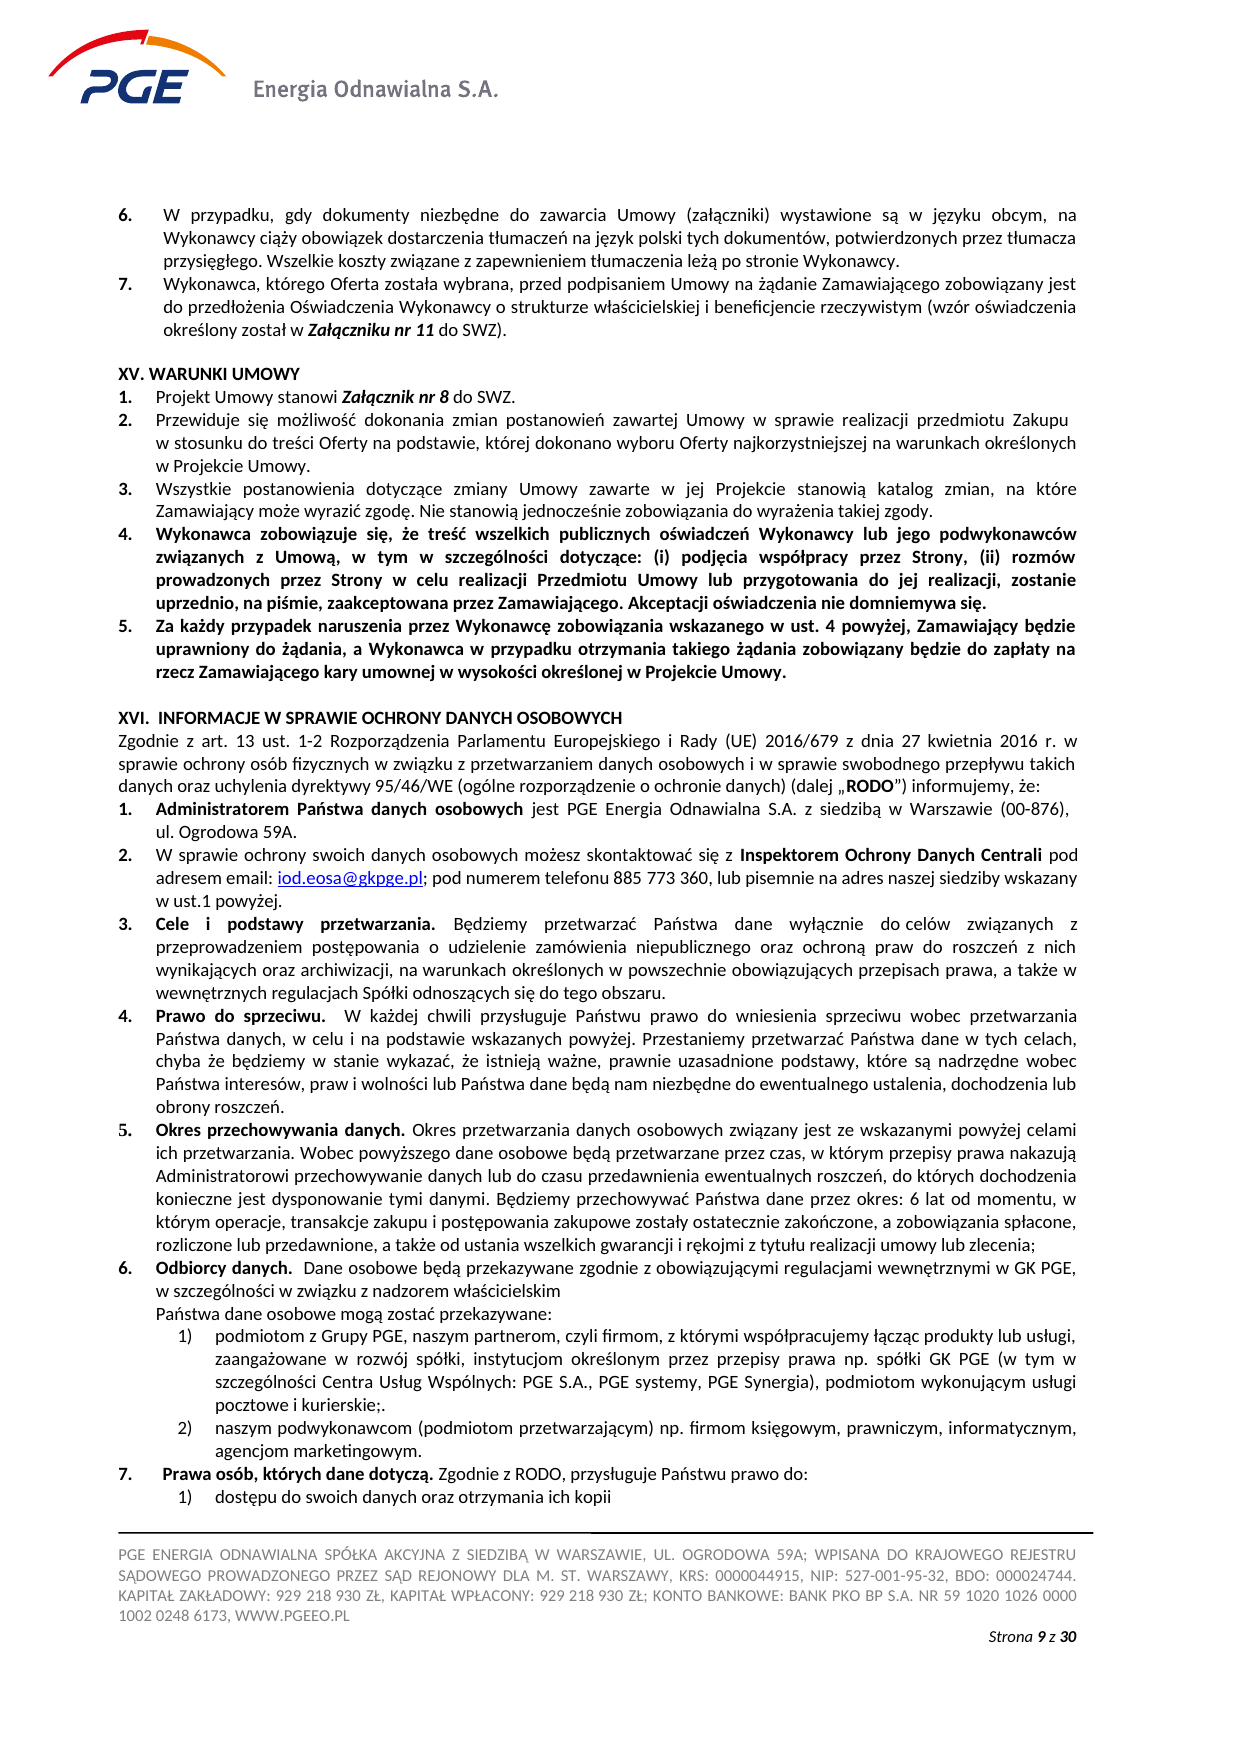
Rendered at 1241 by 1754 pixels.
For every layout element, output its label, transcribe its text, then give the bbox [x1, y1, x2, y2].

list Wykonawca, którego Oferta została wybrana, przed podpisaniem Umowy na żądanie Zamawiającego zobowiązany jest do przedłożenia Oświadczenia Wykonawcy o strukturze właścicielskiej i beneficjencie rzeczywistym (wzór oświadczenia określony został w Załączniku nr 11 do SWZ). [118, 272, 1078, 341]
text XV. WARUNKI UMOWY [118, 362, 1078, 385]
list Wszystkie postanowienia dotyczące zmiany Umowy zawarte w jej Projekcie stanowią katalog zmian, na które Zamawiający może wyrazić zgodę. Nie stanowią jednocześnie zobowiązania do wyrażenia takiej zgody. [118, 477, 1078, 523]
text Zgodnie z art. 13 ust. 1-2 Rozporządzenia Parlamentu Europejskiego i Rady (UE) 2016/679 z dnia 27 kwietnia 2016 r. w sprawie ochrony osób fizycznych w związku z przetwarzaniem danych osobowych i w sprawie swobodnego przepływu takich danych oraz uchylenia dyrektywy 95/46/WE (ogólne rozporządzenie o ochronie danych) (dalej „RODO”) informujemy, że: [118, 729, 1078, 798]
list Projekt Umowy stanowi Załącznik nr 8 do SWZ. [118, 385, 1078, 408]
list W przypadku, gdy dokumenty niezbędne do zawarcia Umowy (załączniki) wystawione są w języku obcym, na Wykonawcy ciąży obowiązek dostarczenia tłumaczeń na język polski tych dokumentów, potwierdzonych przez tłumacza przysięgłego. Wszelkie koszty związane z zapewnieniem tłumaczenia leżą po stronie Wykonawcy. [118, 203, 1078, 272]
list Administratorem Państwa danych osobowych jest PGE Energia Odnawialna S.A. z siedzibą w Warszawie (00-876), ul. Ogrodowa 59A. [118, 798, 1078, 843]
list Odbiorcy danych. Dane osobowe będą przekazywane zgodnie z obowiązującymi regulacjami wewnętrznymi w GK PGE, w szczególności w związku z nadzorem właścicielskim [118, 1256, 1078, 1302]
list Państwa dane osobowe mogą zostać przekazywane: [156, 1302, 1078, 1325]
list naszym podwykonawcom (podmiotom przetwarzającym) np. firmom księgowym, prawniczym, informatycznym, agencjom marketingowym. [177, 1416, 1078, 1462]
list Wykonawca zobowiązuje się, że treść wszelkich publicznych oświadczeń Wykonawcy lub jego podwykonawców związanych z Umową, w tym w szczególności dotyczące: (i) podjęcia współpracy przez Strony, (ii) rozmów prowadzonych przez Strony w celu realizacji Przedmiotu Umowy lub przygotowania do jej realizacji, zostanie uprzednio, na piśmie, zaakceptowana przez Zamawiającego. Akceptacji oświadczenia nie domniemywa się. [118, 523, 1078, 614]
list Za każdy przypadek naruszenia przez Wykonawcę zobowiązania wskazanego w ust. 4 powyżej, Zamawiający będzie uprawniony do żądania, a Wykonawca w przypadku otrzymania takiego żądania zobowiązany będzie do zapłaty na rzecz Zamawiającego kary umownej w wysokości określonej w Projekcie Umowy. [118, 614, 1078, 683]
list Cele i podstawy przetwarzania. Będziemy przetwarzać Państwa dane wyłącznie do celów związanych z przeprowadzeniem postępowania o udzielenie zamówienia niepublicznego oraz ochroną praw do roszczeń z nich wynikających oraz archiwizacji, na warunkach określonych w powszechnie obowiązujących przepisach prawa, a także w wewnętrznych regulacjach Spółki odnoszących się do tego obszaru. [118, 912, 1078, 1004]
list W sprawie ochrony swoich danych osobowych możesz skontaktować się z Inspektorem Ochrony Danych Centrali pod adresem email: iod.eosa@gkpge.pl; pod numerem telefonu 885 773 360, lub pisemnie na adres naszej siedziby wskazany w ust.1 powyżej. [118, 843, 1078, 912]
list podmiotom z Grupy PGE, naszym partnerom, czyli firmom, z którymi współpracujemy łącząc produkty lub usługi, zaangażowane w rozwój spółki, instytucjom określonym przez przepisy prawa np. spółki GK PGE (w tym w szczególności Centra Usług Wspólnych: PGE S.A., PGE systemy, PGE Synergia), podmiotom wykonującym usługi pocztowe i kurierskie;. [177, 1325, 1078, 1416]
text XVI. INFORMACJE W SPRAWIE OCHRONY DANYCH OSOBOWYCH [118, 706, 1078, 729]
list Prawo do sprzeciwu. W każdej chwili przysługuje Państwu prawo do wniesienia sprzeciwu wobec przetwarzania Państwa danych, w celu i na podstawie wskazanych powyżej. Przestaniemy przetwarzać Państwa dane w tych celach, chyba że będziemy w stanie wykazać, że istnieją ważne, prawnie uzasadnione podstawy, które są nadrzędne wobec Państwa interesów, praw i wolności lub Państwa dane będą nam niezbędne do ewentualnego ustalenia, dochodzenia lub obrony roszczeń. [118, 1004, 1078, 1118]
list Prawa osób, których dane dotyczą. Zgodnie z RODO, przysługuje Państwu prawo do: [118, 1462, 1078, 1485]
list Przewiduje się możliwość dokonania zmian postanowień zawartej Umowy w sprawie realizacji przedmiotu Zakupu w stosunku do treści Oferty na podstawie, której dokonano wyboru Oferty najkorzystniejszej na warunkach określonych w Projekcie Umowy. [118, 408, 1078, 477]
list dostępu do swoich danych oraz otrzymania ich kopii [177, 1485, 1078, 1508]
list Okres przechowywania danych. Okres przetwarzania danych osobowych związany jest ze wskazanymi powyżej celami ich przetwarzania. Wobec powyższego dane osobowe będą przetwarzane przez czas, w którym przepisy prawa nakazują Administratorowi przechowywanie danych lub do czasu przedawnienia ewentualnych roszczeń, do których dochodzenia konieczne jest dysponowanie tymi danymi. Będziemy przechowywać Państwa dane przez okres: 6 lat od momentu, w którym operacje, transakcje zakupu i postępowania zakupowe zostały ostatecznie zakończone, a zobowiązania spłacone, rozliczone lub przedawnione, a także od ustania wszelkich gwarancji i rękojmi z tytułu realizacji umowy lub zlecenia; [118, 1118, 1078, 1256]
